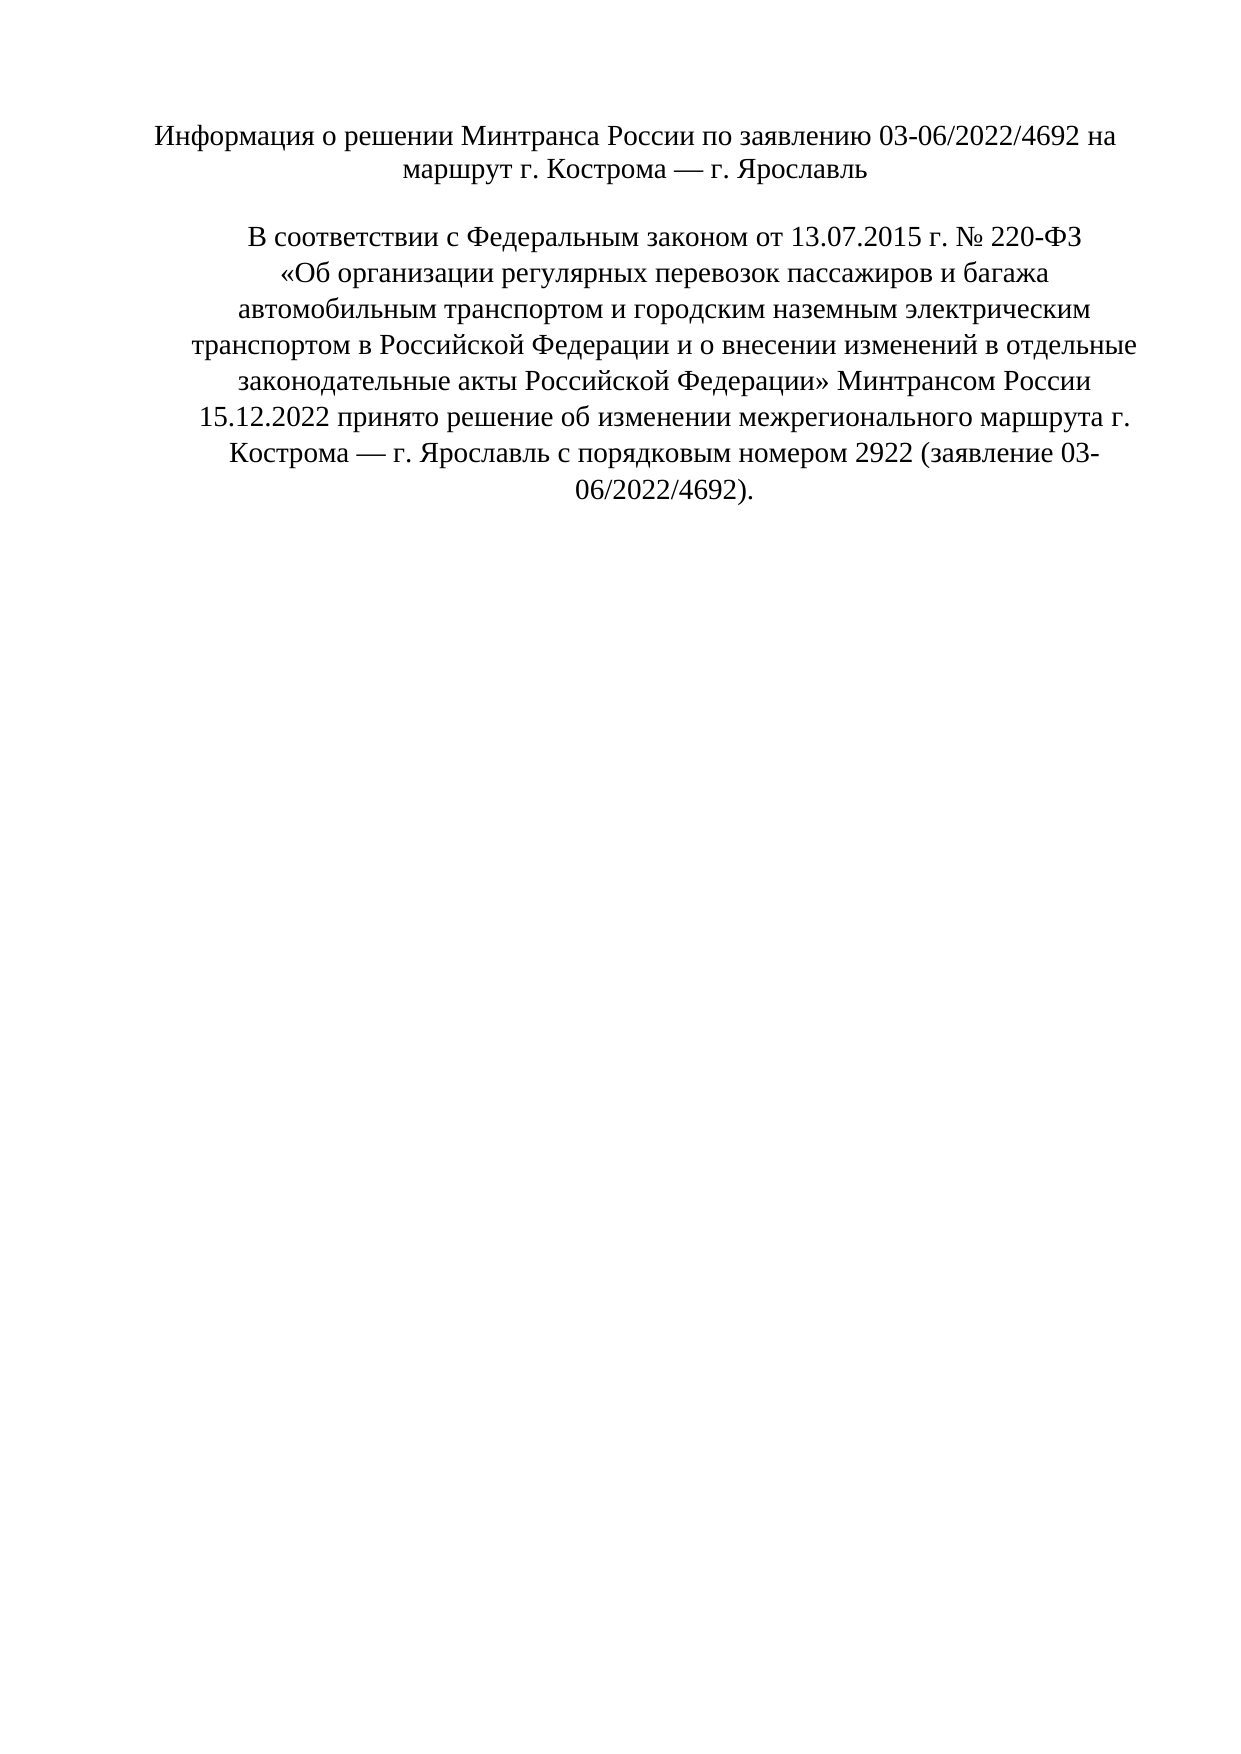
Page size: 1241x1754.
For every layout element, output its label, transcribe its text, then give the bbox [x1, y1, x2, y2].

text Информация о решении Минтранса России по заявлению 03-06/2022/4692 на маршрут г. Кострома — г. Ярославль [118, 118, 1152, 185]
text В соответствии с Федеральным законом от 13.07.2015 г. № 220-ФЗ «Об организации регулярных перевозок пассажиров и багажа автомобильным транспортом и городским наземным электрическим транспортом в Российской Федерации и о внесении изменений в отдельные законодательные акты Российской Федерации» Минтрансом России 15.12.2022 принято решение об изменении межрегионального маршрута г. Кострома — г. Ярославль с порядковым номером 2922 (заявление 03-06/2022/4692). [177, 219, 1152, 505]
